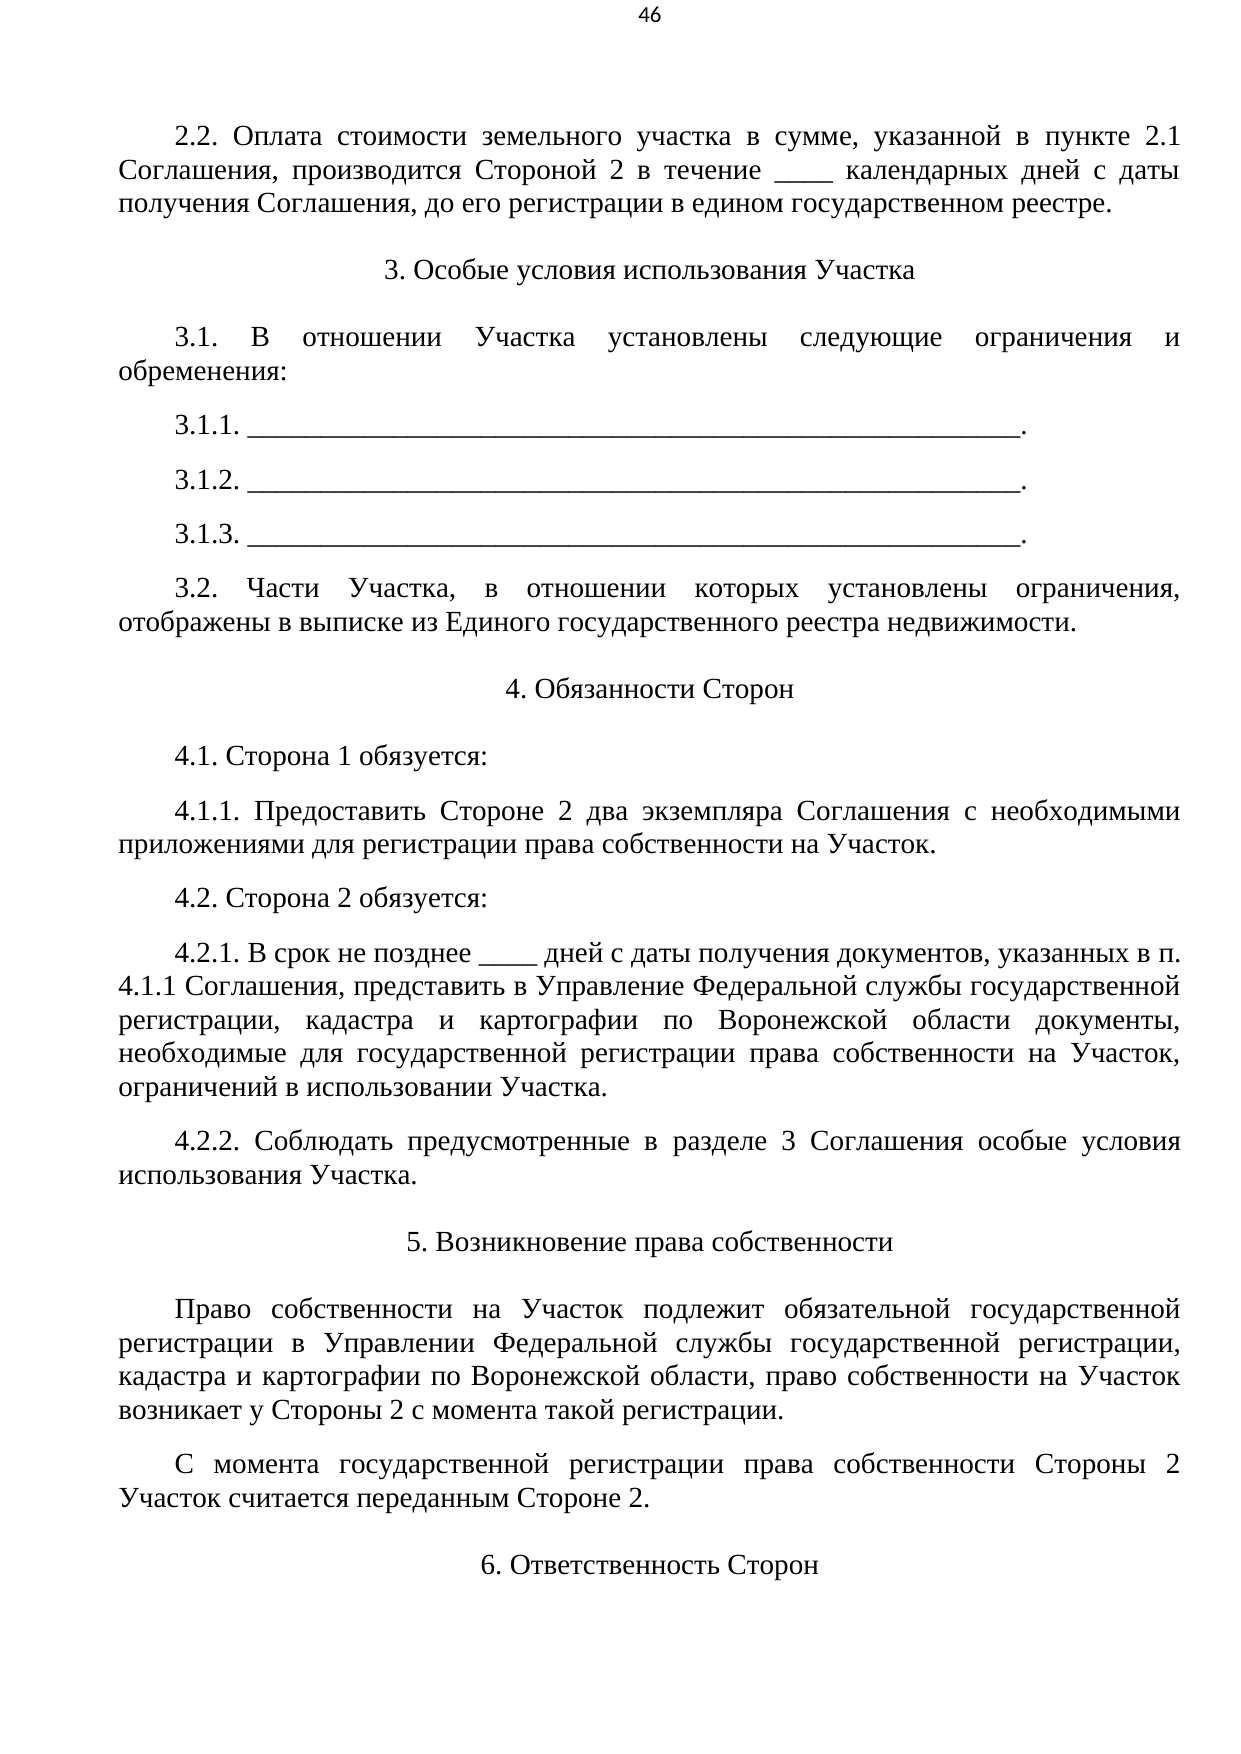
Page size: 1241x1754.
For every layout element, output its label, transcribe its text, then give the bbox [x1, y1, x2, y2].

text 4.2.2. Соблюдать предусмотренные в разделе 3 Соглашения особые условия использования Участка. [118, 1123, 1181, 1191]
text 4.2. Сторона 2 обязуется: [118, 881, 1181, 914]
text 4.2.1. В срок не позднее ____ дней с даты получения документов, указанных в п. 4.1.1 Соглашения, представить в Управление Федеральной службы государственной регистрации, кадастра и картографии по Воронежской области документы, необходимые для государственной регистрации права собственности на Участок, ограничений в использовании Участка. [118, 935, 1181, 1103]
text 3.1.3. _____________________________________________________. [118, 516, 1181, 550]
text 2.2. Оплата стоимости земельного участка в сумме, указанной в пункте 2.1 Соглашения, производится Стороной 2 в течение ____ календарных дней с даты получения Соглашения, до его регистрации в едином государственном реестре. [118, 118, 1181, 219]
text 3.1.1. _____________________________________________________. [118, 407, 1181, 441]
text 6. Ответственность Сторон [118, 1547, 1181, 1580]
text 3.2. Части Участка, в отношении которых установлены ограничения, отображены в выписке из Единого государственного реестра недвижимости. [118, 571, 1181, 638]
text 4. Обязанности Сторон [118, 671, 1181, 705]
text 5. Возникновение права собственности [118, 1224, 1181, 1258]
text 3.1. В отношении Участка установлены следующие ограничения и обременения: [118, 319, 1181, 387]
text 4.1.1. Предоставить Стороне 2 два экземпляра Соглашения с необходимыми приложениями для регистрации права собственности на Участок. [118, 793, 1181, 860]
text Право собственности на Участок подлежит обязательной государственной регистрации в Управлении Федеральной службы государственной регистрации, кадастра и картографии по Воронежской области, право собственности на Участок возникает у Стороны 2 с момента такой регистрации. [118, 1291, 1181, 1425]
text С момента государственной регистрации права собственности Стороны 2 Участок считается переданным Стороне 2. [118, 1446, 1181, 1513]
text 4.1. Сторона 1 обязуется: [118, 738, 1181, 772]
text 3.1.2. _____________________________________________________. [118, 462, 1181, 495]
text 3. Особые условия использования Участка [118, 252, 1181, 286]
